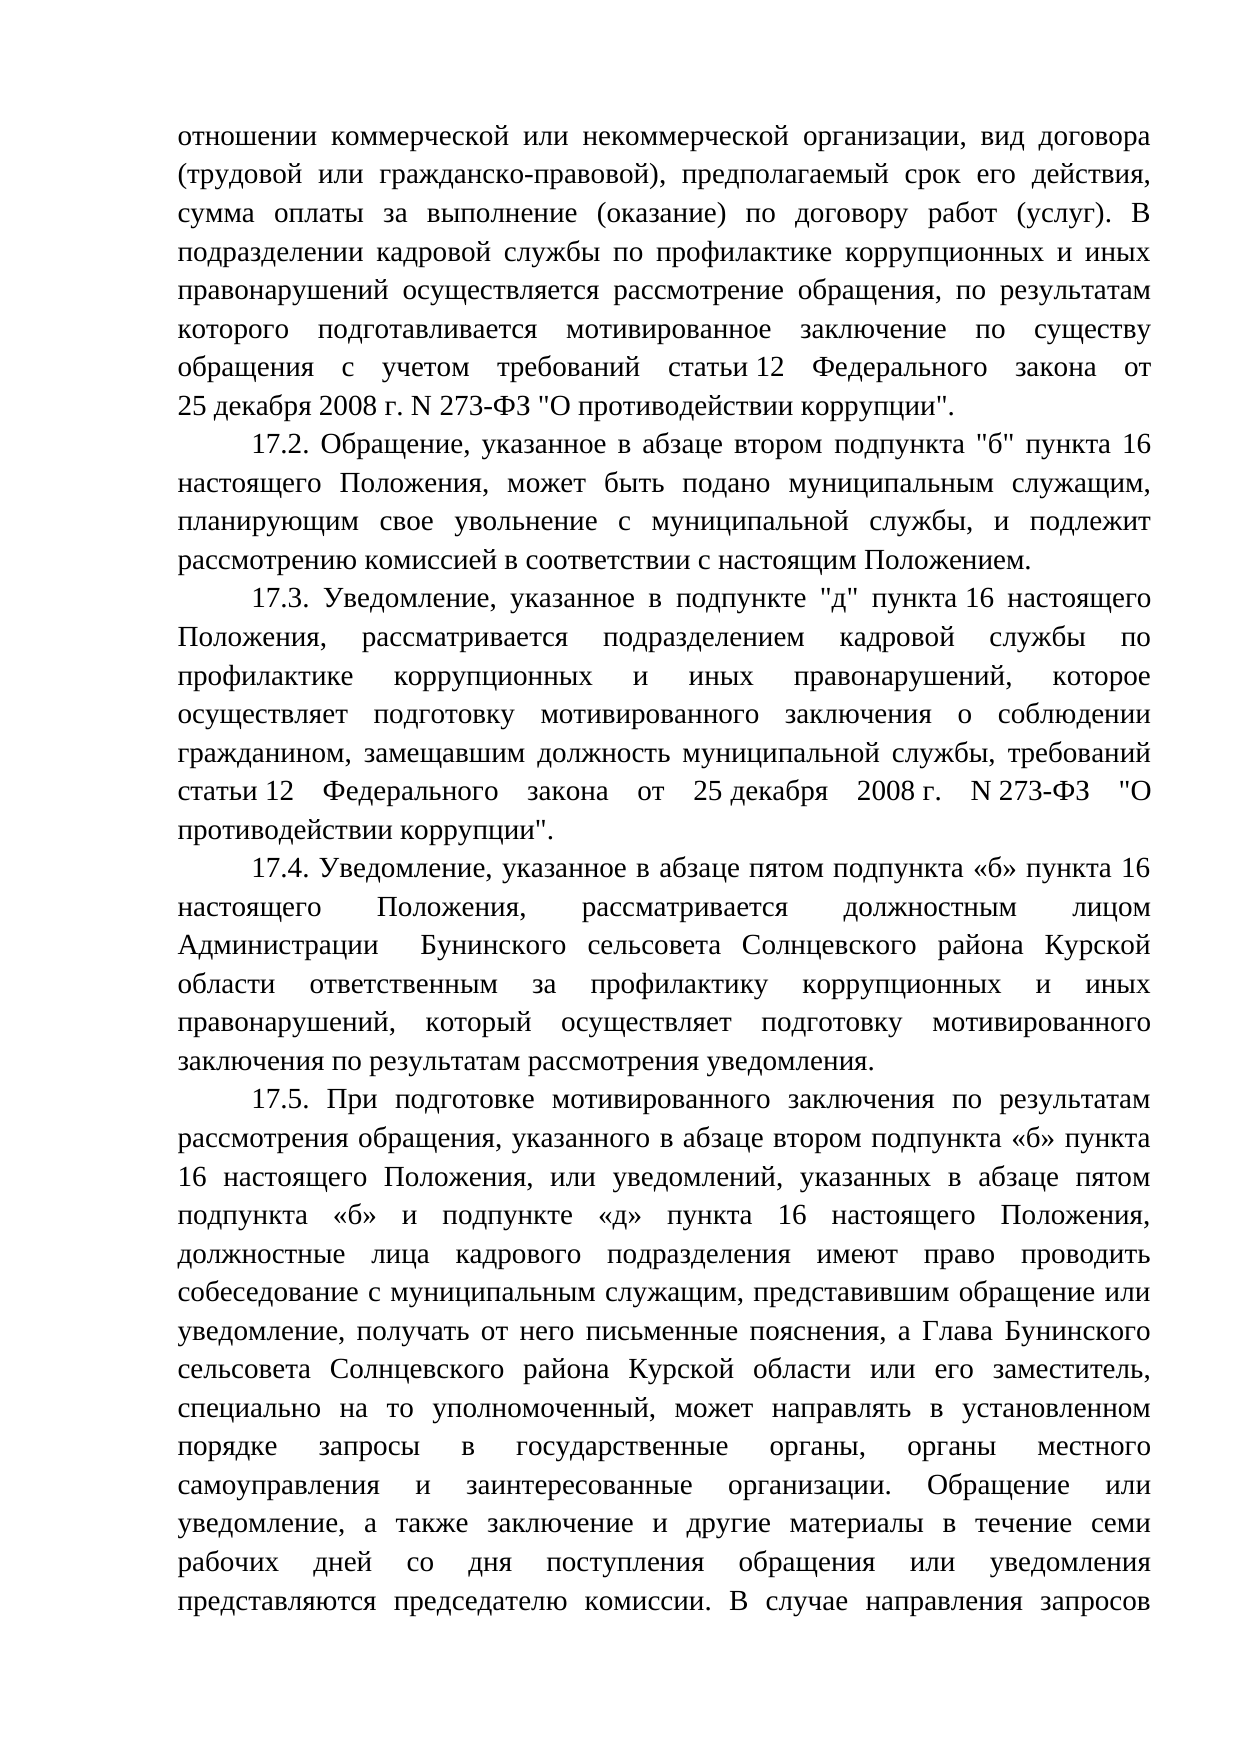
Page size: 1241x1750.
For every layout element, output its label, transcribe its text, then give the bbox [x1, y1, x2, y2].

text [177, 118, 1152, 421]
text 17.2. Обращение, указанное в абзаце втором подпункта "б" пункта 16 настоящего Положения, может быть подано муниципальным служащим, планирующим свое увольнение с муниципальной службы, и подлежит рассмотрению комиссией в соответствии с настоящим Положением. [177, 426, 1152, 576]
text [177, 1082, 1152, 1616]
text 17.4. Уведомление, указанное в абзаце пятом подпункта «б» пункта 16 настоящего Положения, рассматривается должностным лицом Администрации Бунинского сельсовета Солнцевского района Курской области ответственным за профилактику коррупционных и иных правонарушений, который осуществляет подготовку мотивированного заключения по результатам рассмотрения уведомления. [177, 850, 1152, 1077]
text 17.3. Уведомление, указанное в подпункте "д" пункта 16 настоящего Положения, рассматривается подразделением кадровой службы по профилактике коррупционных и иных правонарушений, которое осуществляет подготовку мотивированного заключения о соблюдении гражданином, замещавшим должность муниципальной службы, требований статьи 12 Федерального закона от 25 декабря 2008 г. N 273-ФЗ "О противодействии коррупции". [177, 581, 1152, 845]
